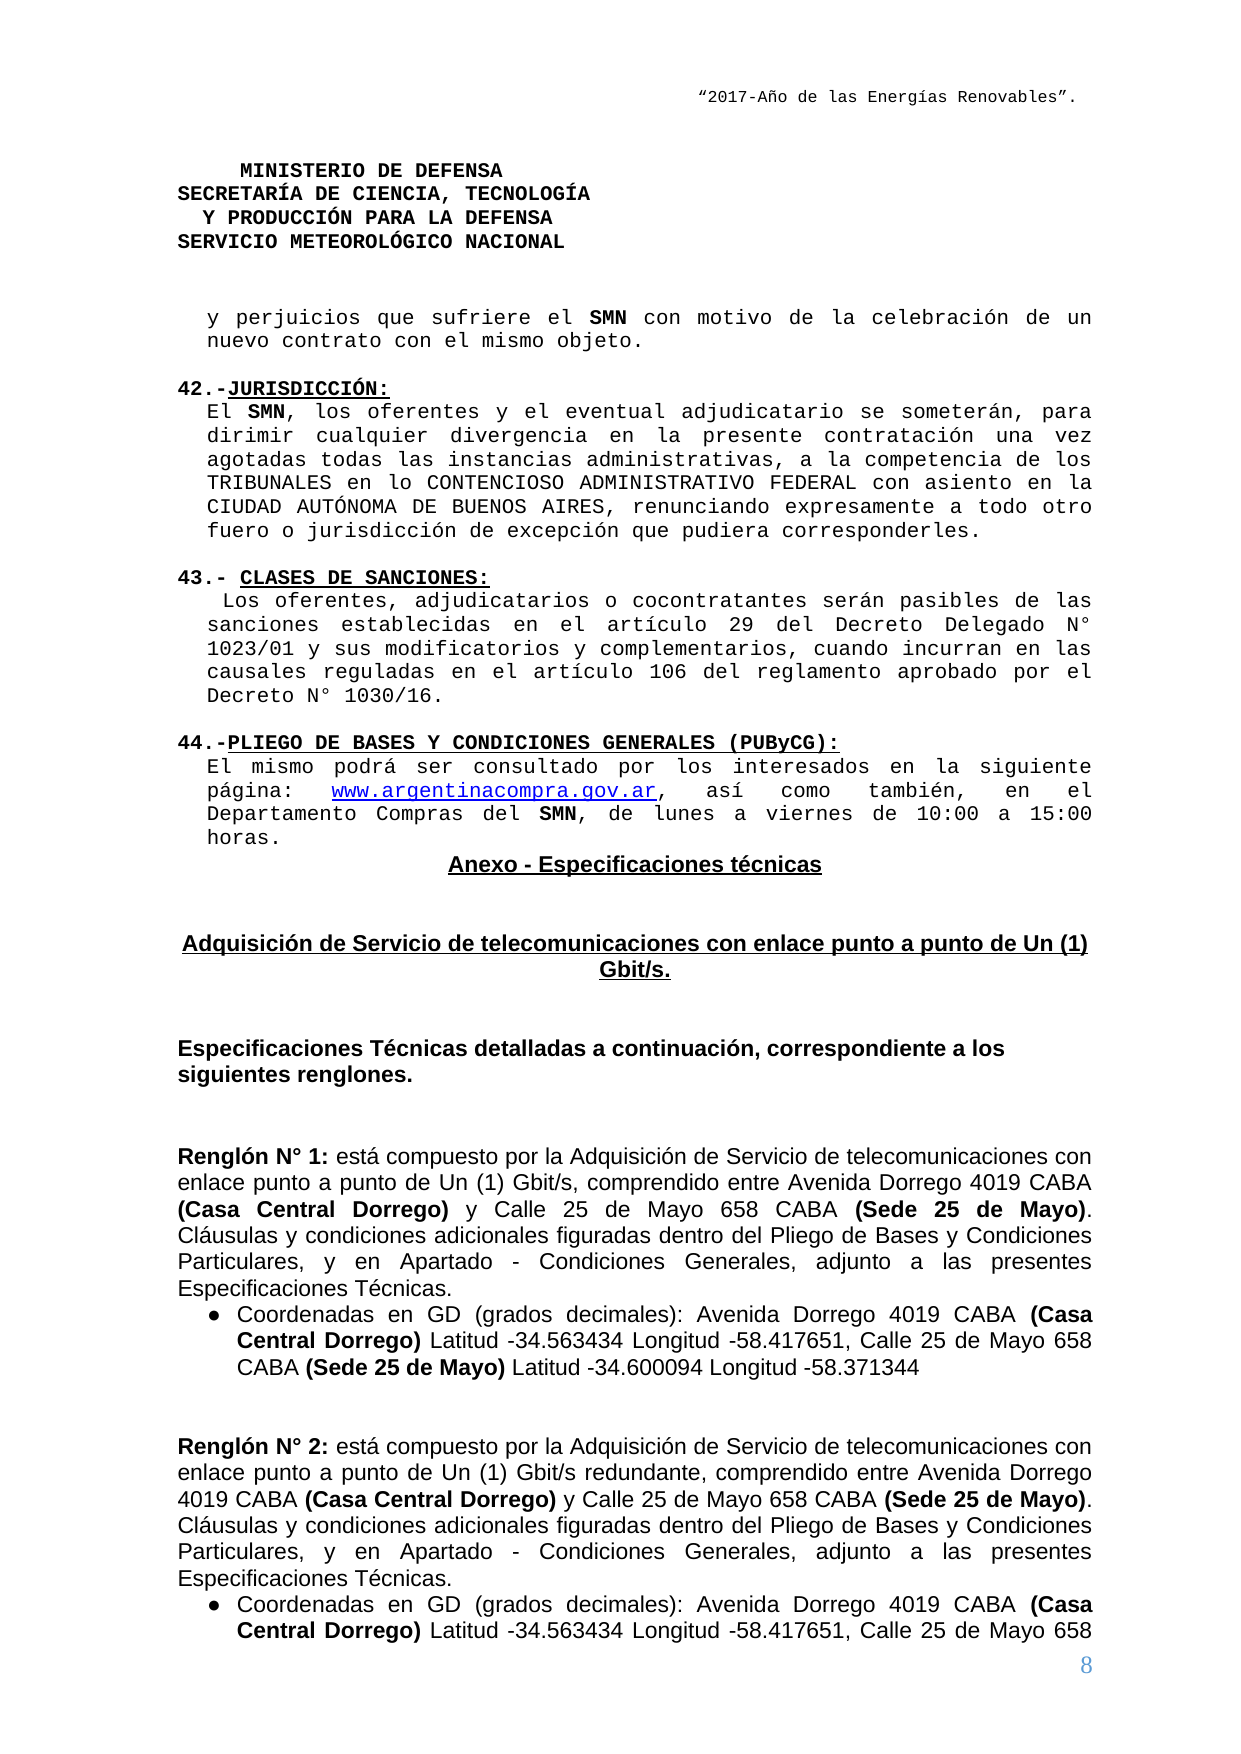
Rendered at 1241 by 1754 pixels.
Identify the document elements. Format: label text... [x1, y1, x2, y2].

text El SMN, los oferentes y el eventual adjudicatario se someterán, para dirimir cualquier divergencia en la presente contratación una vez agotadas todas las instancias administrativas, a la competencia de los TRIBUNALES en lo CONTENCIOSO ADMINISTRATIVO FEDERAL con asiento en la Ciudad Autónoma de Buenos Aires, renunciando expresamente a todo otro fuero o jurisdicción de excepción que pudiera corresponderles. [207, 401, 1092, 543]
text Renglón N° 2: está compuesto por la Adquisición de Servicio de telecomunicaciones con enlace punto a punto de Un (1) Gbit/s redundante, comprendido entre Avenida Dorrego 4019 CABA (Casa Central Dorrego) y Calle 25 de Mayo 658 CABA (Sede 25 de Mayo). Cláusulas y condiciones adicionales figuradas dentro del Pliego de Bases y Condiciones Particulares, y en Apartado - Condiciones Generales, adjunto a las presentes Especificaciones Técnicas. [177, 1406, 1092, 1591]
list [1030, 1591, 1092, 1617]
text 42.-JURISDICCIÓN: [177, 378, 1092, 401]
text 44.-PLIEGO DE BASES Y CONDICIONES GENERALES (PUByCG): [177, 732, 1092, 756]
text Los oferentes, adjudicatarios o cocontratantes serán pasibles de las sanciones establecidas en el artículo 29 del Decreto Delegado N° 1023/01 y sus modificatorios y complementarios, cuando incurran en las causales reguladas en el artículo 106 del reglamento aprobado por el Decreto N° 1030/16. [177, 591, 1092, 709]
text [207, 307, 1092, 354]
text Adquisición de Servicio de telecomunicaciones con enlace punto a punto de Un (1) Gbit/s. [177, 930, 1092, 982]
text 43.- CLASES DE SANCIONES: [177, 567, 1092, 591]
text Especificaciones Técnicas detalladas a continuación, correspondiente a los siguientes renglones. [177, 1035, 1092, 1117]
text El mismo podrá ser consultado por los interesados en la siguiente página: www.argentinacompra.gov.ar, así como también, en el Departamento Compras del SMN, de lunes a viernes de 10:00 a 15:00 horas. [207, 756, 1092, 851]
text Renglón N° 1: está compuesto por la Adquisición de Servicio de telecomunicaciones con enlace punto a punto de Un (1) Gbit/s, comprendido entre Avenida Dorrego 4019 CABA (Casa Central Dorrego) y Calle 25 de Mayo 658 CABA (Sede 25 de Mayo). Cláusulas y condiciones adicionales figuradas dentro del Pliego de Bases y Condiciones Particulares, y en Apartado - Condiciones Generales, adjunto a las presentes Especificaciones Técnicas. [177, 1143, 1092, 1301]
text Anexo - Especificaciones técnicas [177, 851, 1092, 877]
